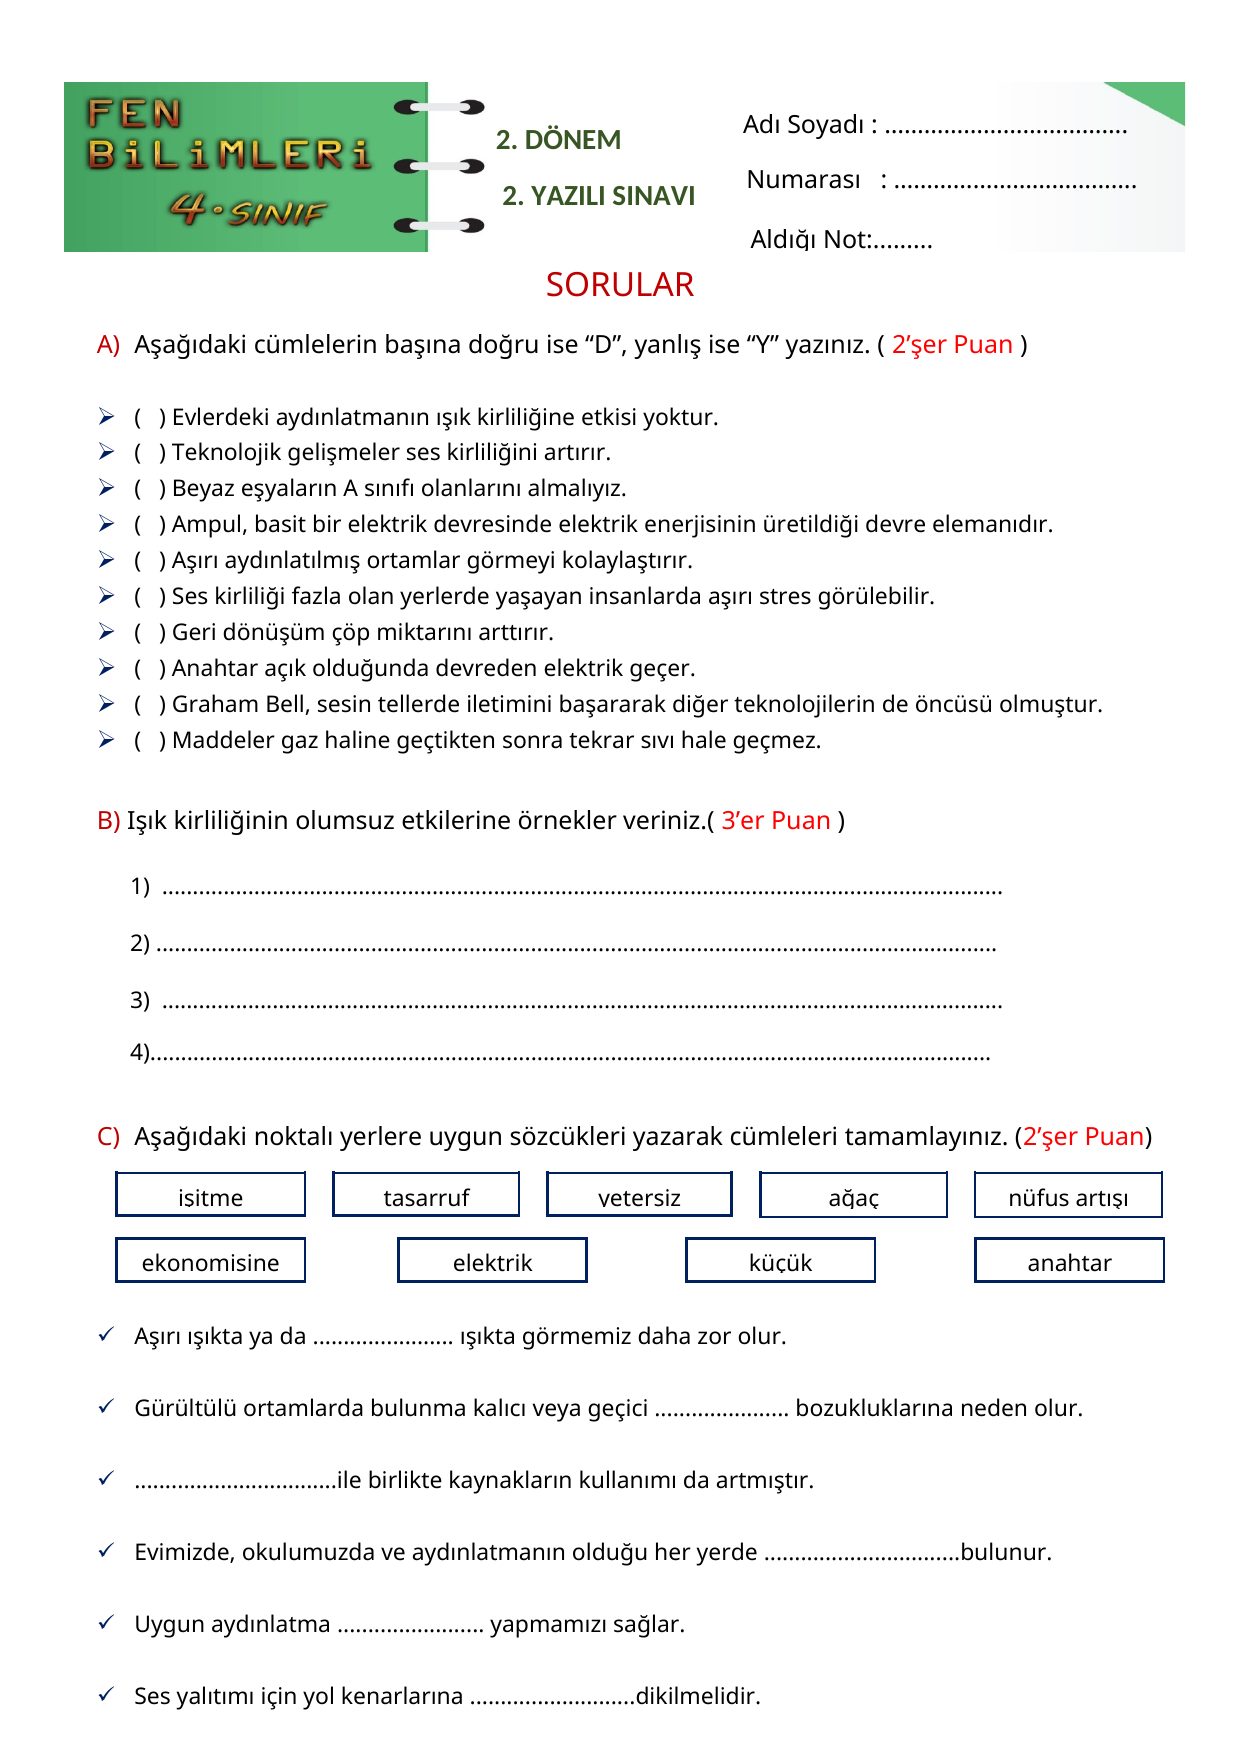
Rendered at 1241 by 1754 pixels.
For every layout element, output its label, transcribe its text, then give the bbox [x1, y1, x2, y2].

list ( ) Beyaz eşyaların A sınıfı olanlarını almalıyız. [97, 472, 1181, 503]
list Evimizde, okulumuzda ve aydınlatmanın olduğu her yerde ................................bulunur. [97, 1536, 1181, 1567]
list ( ) Teknolojik gelişmeler ses kirliliğini artırır. [97, 436, 1181, 468]
list .................................ile birlikte kaynakların kullanımı da artmıştır. [97, 1464, 1181, 1495]
list Uygun aydınlatma ........................ yapmamızı sağlar. [97, 1608, 1181, 1639]
list ( ) Ses kirliliği fazla olan yerlerde yaşayan insanlarda aşırı stres görülebilir. [97, 580, 1181, 611]
text B) Işık kirliliğinin olumsuz etkilerine örnekler veriniz.( 3’er Puan ) [97, 803, 1181, 837]
list Aşırı ışıkta ya da ....................... ışıkta görmemiz daha zor olur. [97, 1320, 1181, 1351]
list ( ) Geri dönüşüm çöp miktarını arttırır. [97, 616, 1181, 647]
list Ses yalıtımı için yol kenarlarına ...........................dikilmelidir. [97, 1679, 1181, 1711]
list Aşağıdaki cümlelerin başına doğru ise “D”, yanlış ise “Y” yazınız. ( 2’şer Puan ) [97, 327, 1181, 361]
list ( ) Aşırı aydınlatılmış ortamlar görmeyi kolaylaştırır. [97, 544, 1181, 575]
list Aşağıdaki noktalı yerlere uygun sözcükleri yazarak cümleleri tamamlayınız. (2’şer Puan) [97, 1118, 1181, 1152]
list ( ) Maddeler gaz haline geçtikten sonra tekrar sıvı hale geçmez. [97, 724, 1181, 755]
picture [64, 82, 1186, 252]
list ( ) Graham Bell, sesin tellerde iletimini başararak diğer teknolojilerin de öncüsü olmuştur. [97, 688, 1181, 719]
list ( ) Anahtar açık olduğunda devreden elektrik geçer. [97, 652, 1181, 683]
list Gürültülü ortamlarda bulunma kalıcı veya geçici ...................... bozukluklarına neden olur. [97, 1392, 1181, 1423]
list ( ) Ampul, basit bir elektrik devresinde elektrik enerjisinin üretildiği devre elemanıdır. [97, 508, 1181, 539]
text SORULAR [59, 261, 1181, 307]
list ( ) Evlerdeki aydınlatmanın ışık kirliliğine etkisi yoktur. [97, 400, 1181, 432]
